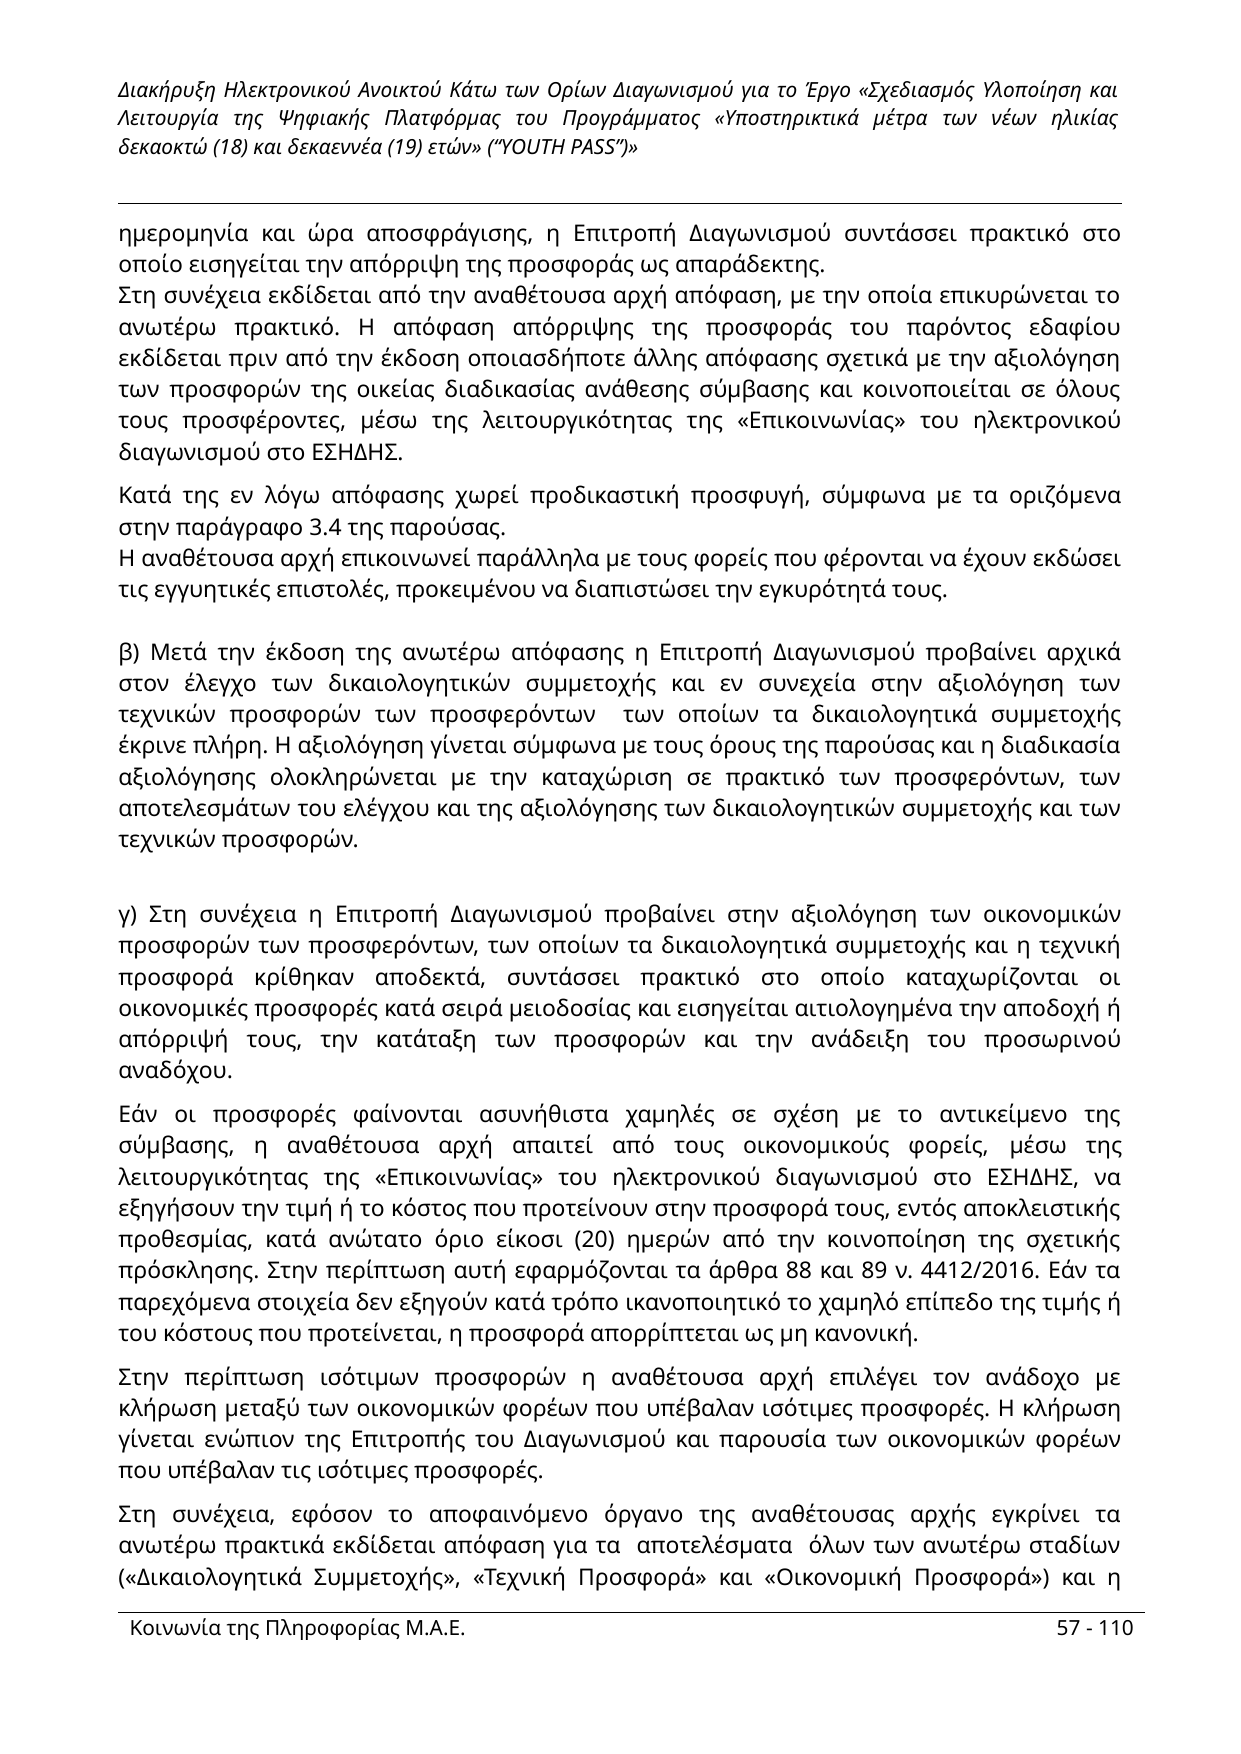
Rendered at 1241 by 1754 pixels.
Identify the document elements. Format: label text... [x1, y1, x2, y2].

text γ) Στη συνέχεια η Επιτροπή Διαγωνισμού προβαίνει στην αξιολόγηση των οικονομικών προσφορών των προσφερόντων, των οποίων τα δικαιολογητικά συμμετοχής και η τεχνική προσφορά κρίθηκαν αποδεκτά, συντάσσει πρακτικό στο οποίο καταχωρίζονται οι οικονομικές προσφορές κατά σειρά μειοδοσίας και εισηγείται αιτιολογημένα την αποδοχή ή απόρριψή τους, την κατάταξη των προσφορών και την ανάδειξη του προσωρινού αναδόχου. [118, 898, 1122, 1086]
text Στη συνέχεια εκδίδεται από την αναθέτουσα αρχή απόφαση, με την οποία επικυρώνεται το ανωτέρω πρακτικό. Η απόφαση απόρριψης της προσφοράς του παρόντος εδαφίου εκδίδεται πριν από την έκδοση οποιασδήποτε άλλης απόφασης σχετικά με την αξιολόγηση των προσφορών της οικείας διαδικασίας ανάθεσης σύμβασης και κοινοποιείται σε όλους τους προσφέροντες, μέσω της λειτουργικότητας της «Επικοινωνίας» του ηλεκτρονικού διαγωνισμού στο ΕΣΗΔΗΣ. [118, 279, 1122, 467]
text Η αναθέτουσα αρχή επικοινωνεί παράλληλα με τους φορείς που φέρονται να έχουν εκδώσει τις εγγυητικές επιστολές, προκειμένου να διαπιστώσει την εγκυρότητά τους. [118, 542, 1122, 604]
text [118, 217, 1122, 279]
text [118, 1498, 1122, 1592]
text Εάν οι προσφορές φαίνονται ασυνήθιστα χαμηλές σε σχέση με το αντικείμενο της σύμβασης, η αναθέτουσα αρχή απαιτεί από τους οικονομικούς φορείς, μέσω της λειτουργικότητας της «Επικοινωνίας» του ηλεκτρονικού διαγωνισμού στο ΕΣΗΔΗΣ, να εξηγήσουν την τιμή ή το κόστος που προτείνουν στην προσφορά τους, εντός αποκλειστικής προθεσμίας, κατά ανώτατο όριο είκοσι (20) ημερών από την κοινοποίηση της σχετικής πρόσκλησης. Στην περίπτωση αυτή εφαρμόζονται τα άρθρα 88 και 89 ν. 4412/2016. Εάν τα παρεχόμενα στοιχεία δεν εξηγούν κατά τρόπο ικανοποιητικό το χαμηλό επίπεδο της τιμής ή του κόστους που προτείνεται, η προσφορά απορρίπτεται ως μη κανονική. [118, 1098, 1122, 1348]
text β) Μετά την έκδοση της ανωτέρω απόφασης η Επιτροπή Διαγωνισμού προβαίνει αρχικά στον έλεγχο των δικαιολογητικών συμμετοχής και εν συνεχεία στην αξιολόγηση των τεχνικών προσφορών των προσφερόντων των οποίων τα δικαιολογητικά συμμετοχής έκρινε πλήρη. Η αξιολόγηση γίνεται σύμφωνα με τους όρους της παρούσας και η διαδικασία αξιολόγησης ολοκληρώνεται με την καταχώριση σε πρακτικό των προσφερόντων, των αποτελεσμάτων του ελέγχου και της αξιολόγησης των δικαιολογητικών συμμετοχής και των τεχνικών προσφορών. [118, 636, 1122, 854]
text Κατά της εν λόγω απόφασης χωρεί προδικαστική προσφυγή, σύμφωνα με τα οριζόμενα στην παράγραφο 3.4 της παρούσας. [118, 479, 1122, 542]
text Στην περίπτωση ισότιμων προσφορών η αναθέτουσα αρχή επιλέγει τον ανάδοχο με κλήρωση μεταξύ των οικονομικών φορέων που υπέβαλαν ισότιμες προσφορές. Η κλήρωση γίνεται ενώπιον της Επιτροπής του Διαγωνισμού και παρουσία των οικονομικών φορέων που υπέβαλαν τις ισότιμες προσφορές. [118, 1361, 1122, 1486]
